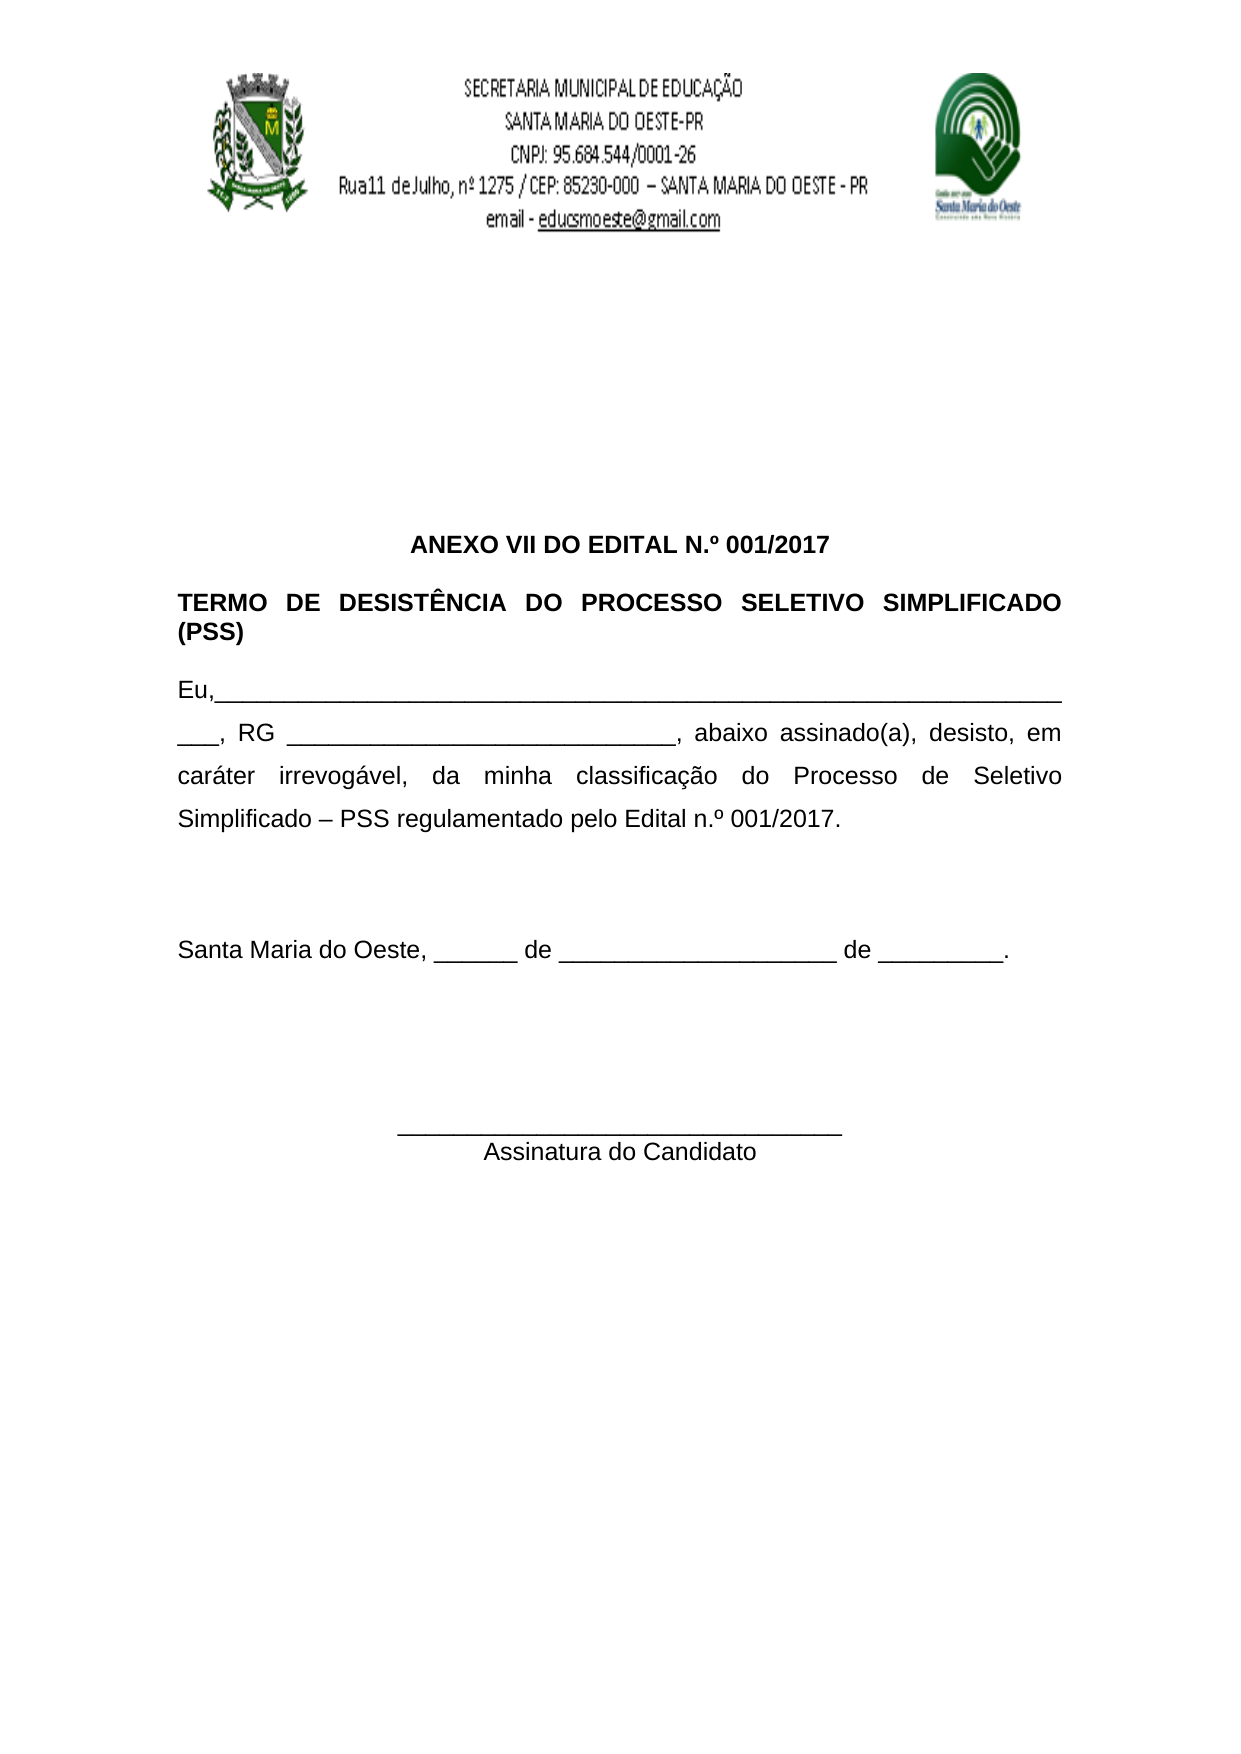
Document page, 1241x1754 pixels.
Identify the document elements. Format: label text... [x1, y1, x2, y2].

text Eu,________________________________________________________________, RG ____________________________, abaixo assinado(a), desisto, em caráter irrevogável, da minha classificação do Processo de Seletivo Simplificado – PSS regulamentado pelo Edital n.º 001/2017. [177, 675, 1063, 833]
text ________________________________ [177, 1108, 1063, 1137]
picture [177, 73, 1058, 241]
text ANEXO VII DO EDITAL N.º 001/2017 [177, 531, 1063, 559]
text Santa Maria do Oeste, ______ de ____________________ de _________. [177, 935, 1063, 963]
text Assinatura do Candidato [177, 1137, 1063, 1166]
text TERMO DE DESISTÊNCIA DO PROCESSO SELETIVO SIMPLIFICADO (PSS) [177, 588, 1063, 646]
